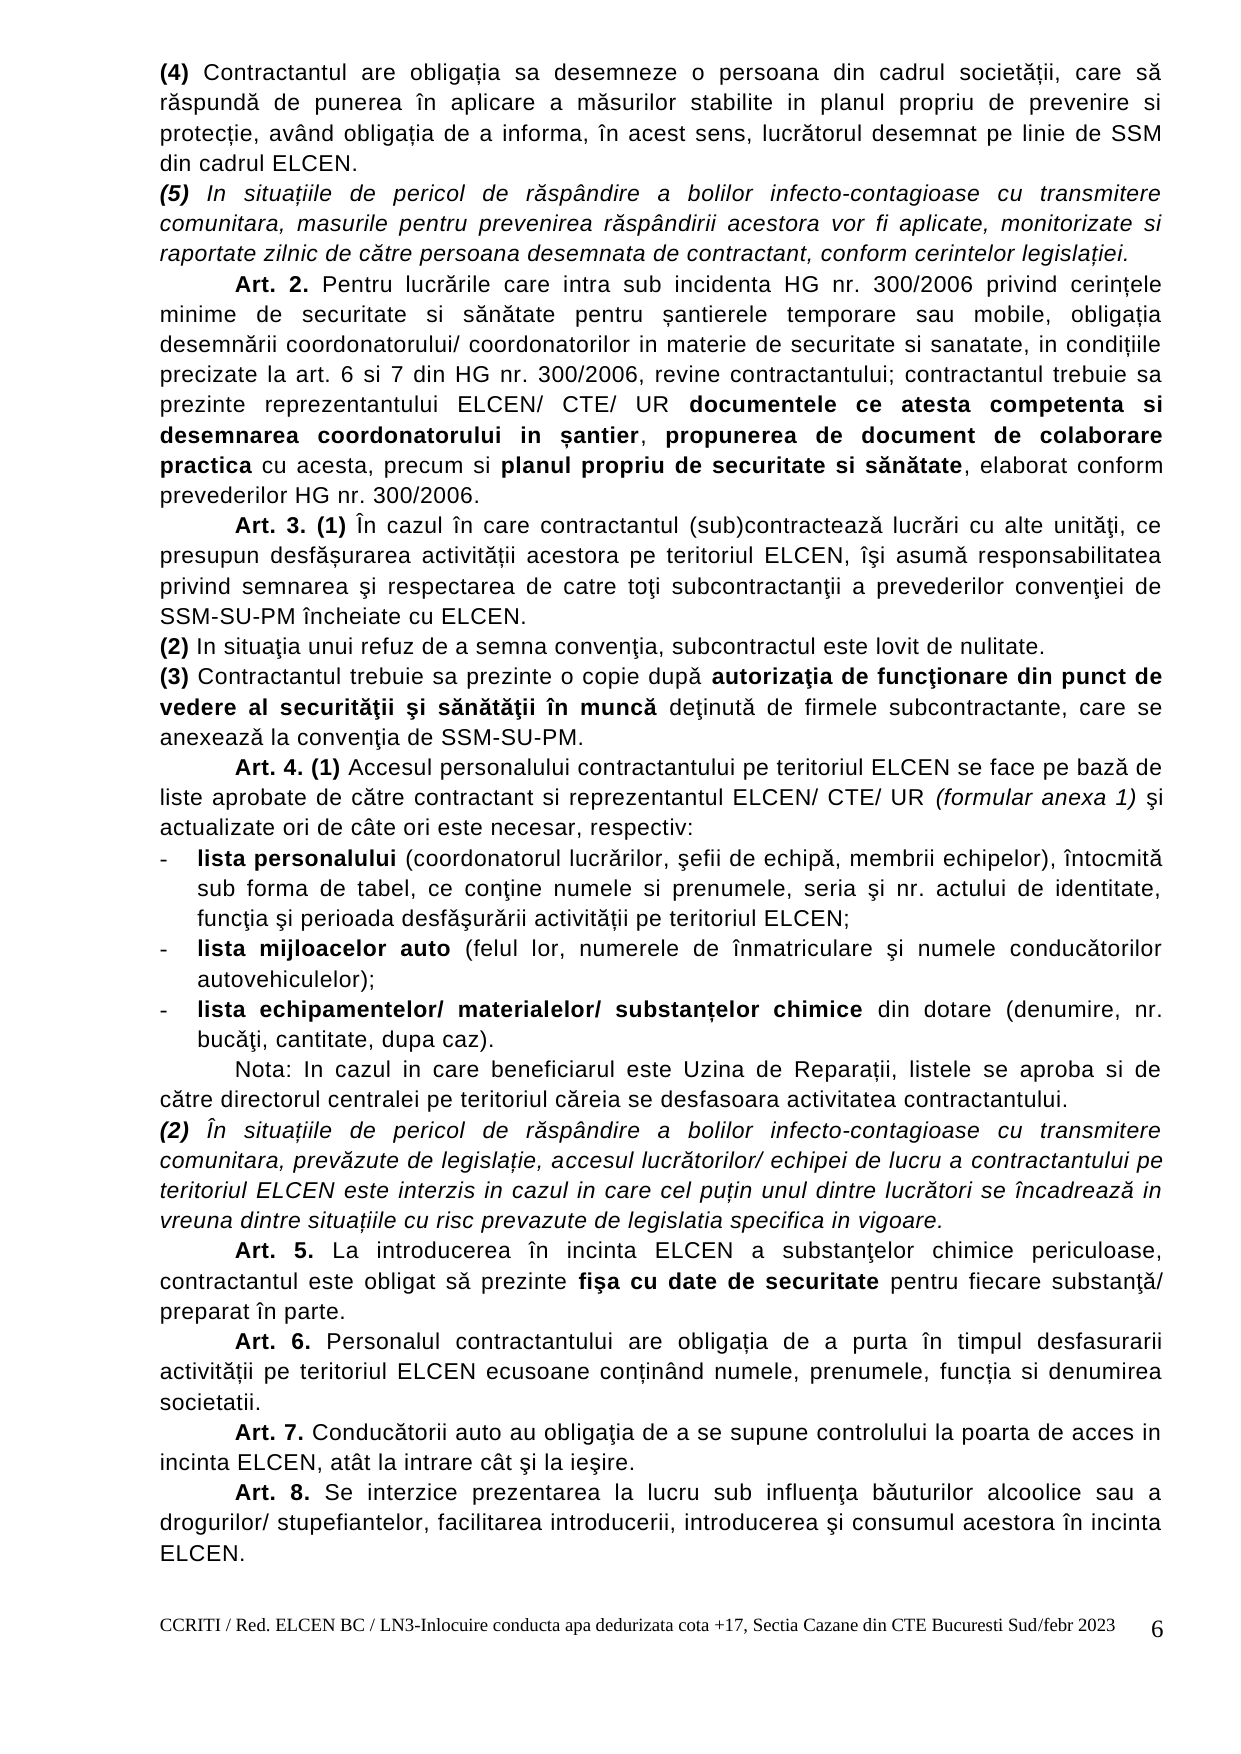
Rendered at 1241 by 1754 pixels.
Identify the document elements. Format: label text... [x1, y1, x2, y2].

list lista echipamentelor/ materialelor/ substanțelor chimice din dotare (denumire, nr. bucǎţi, cantitate, dupa caz). [159, 996, 1163, 1052]
text Art. 8. Se interzice prezentarea la lucru sub influenţa bǎuturilor alcoolice sau a drogurilor/ stupefiantelor, facilitarea introducerii, introducerea şi consumul acestora în incinta ELCEN. [159, 1479, 1163, 1566]
text (4) Contractantul are obligația sa desemneze o persoana din cadrul societății, care să răspundă de punerea în aplicare a măsurilor stabilite in planul propriu de prevenire si protecție, având obligația de a informa, în acest sens, lucrătorul desemnat pe linie de SSM din cadrul ELCEN. [159, 59, 1163, 176]
list lista personalului (coordonatorul lucrǎrilor, şefii de echipǎ, membrii echipelor), întocmită sub forma de tabel, ce conţine numele si prenumele, seria şi nr. actului de identitate, funcţia şi perioada desfǎşurǎrii activității pe teritoriul ELCEN; [159, 844, 1163, 931]
text Art. 6. Personalul contractantului are obligația de a purta în timpul desfasurarii activității pe teritoriul ELCEN ecusoane conținând numele, prenumele, funcția si denumirea societatii. [159, 1328, 1163, 1415]
text Nota: In cazul in care beneficiarul este Uzina de Reparații, listele se aproba si de către directorul centralei pe teritoriul căreia se desfasoara activitatea contractantului. [159, 1056, 1163, 1113]
text (2) In situaţia unui refuz de a semna convenţia, subcontractul este lovit de nulitate. [159, 633, 1163, 659]
text Art. 7. Conducătorii auto au obligaţia de a se supune controlului la poarta de acces in incinta ELCEN, atât la intrare cât şi la ieşire. [159, 1419, 1163, 1475]
text (5) In situațiile de pericol de răspândire a bolilor infecto-contagioase cu transmitere comunitara, masurile pentru prevenirea răspândirii acestora vor fi aplicate, monitorizate si raportate zilnic de către persoana desemnata de contractant, conform cerintelor legislației. [159, 180, 1163, 267]
text Art. 3. (1) În cazul în care contractantul (sub)contracteazǎ lucrǎri cu alte unităţi, ce presupun desfășurarea activității acestora pe teritoriul ELCEN, îşi asumǎ responsabilitatea privind semnarea şi respectarea de catre toţi subcontractanţii a prevederilor convenţiei de SSM-SU-PM încheiate cu ELCEN. [159, 512, 1163, 629]
text (3) Contractantul trebuie sa prezinte o copie dupǎ autorizaţia de funcţionare din punct de vedere al securităţii şi sănătăţii în muncă deţinutǎ de firmele subcontractante, care se anexeazǎ la convenţia de SSM-SU-PM. [159, 663, 1163, 750]
text Art. 2. Pentru lucrările care intra sub incidenta HG nr. 300/2006 privind cerințele minime de securitate si sănătate pentru șantierele temporare sau mobile, obligația desemnării coordonatorului/ coordonatorilor in materie de securitate si sanatate, in condițiile precizate la art. 6 si 7 din HG nr. 300/2006, revine contractantului; contractantul trebuie sa prezinte reprezentantului ELCEN/ CTE/ UR documentele ce atesta competenta si desemnarea coordonatorului in șantier, propunerea de document de colaborare practica cu acesta, precum si planul propriu de securitate si sănătate, elaborat conform prevederilor HG nr. 300/2006. [159, 271, 1163, 508]
text Art. 5. La introducerea în incinta ELCEN a substanţelor chimice periculoase, contractantul este obligat sǎ prezinte fişa cu date de securitate pentru fiecare substanţǎ/ preparat în parte. [159, 1237, 1163, 1324]
text (2) În situațiile de pericol de răspândire a bolilor infecto-contagioase cu transmitere comunitara, prevăzute de legislație, accesul lucrătorilor/ echipei de lucru a contractantului pe teritoriul ELCEN este interzis in cazul in care cel puțin unul dintre lucrători se încadrează in vreuna dintre situațiile cu risc prevazute de legislatia specifica in vigoare. [159, 1117, 1163, 1234]
text Art. 4. (1) Accesul personalului contractantului pe teritoriul ELCEN se face pe bază de liste aprobate de către contractant si reprezentantul ELCEN/ CTE/ UR (formular anexa 1) şi actualizate ori de câte ori este necesar, respectiv: [159, 754, 1163, 841]
list lista mijloacelor auto (felul lor, numerele de înmatriculare şi numele conducǎtorilor autovehiculelor); [159, 935, 1163, 992]
